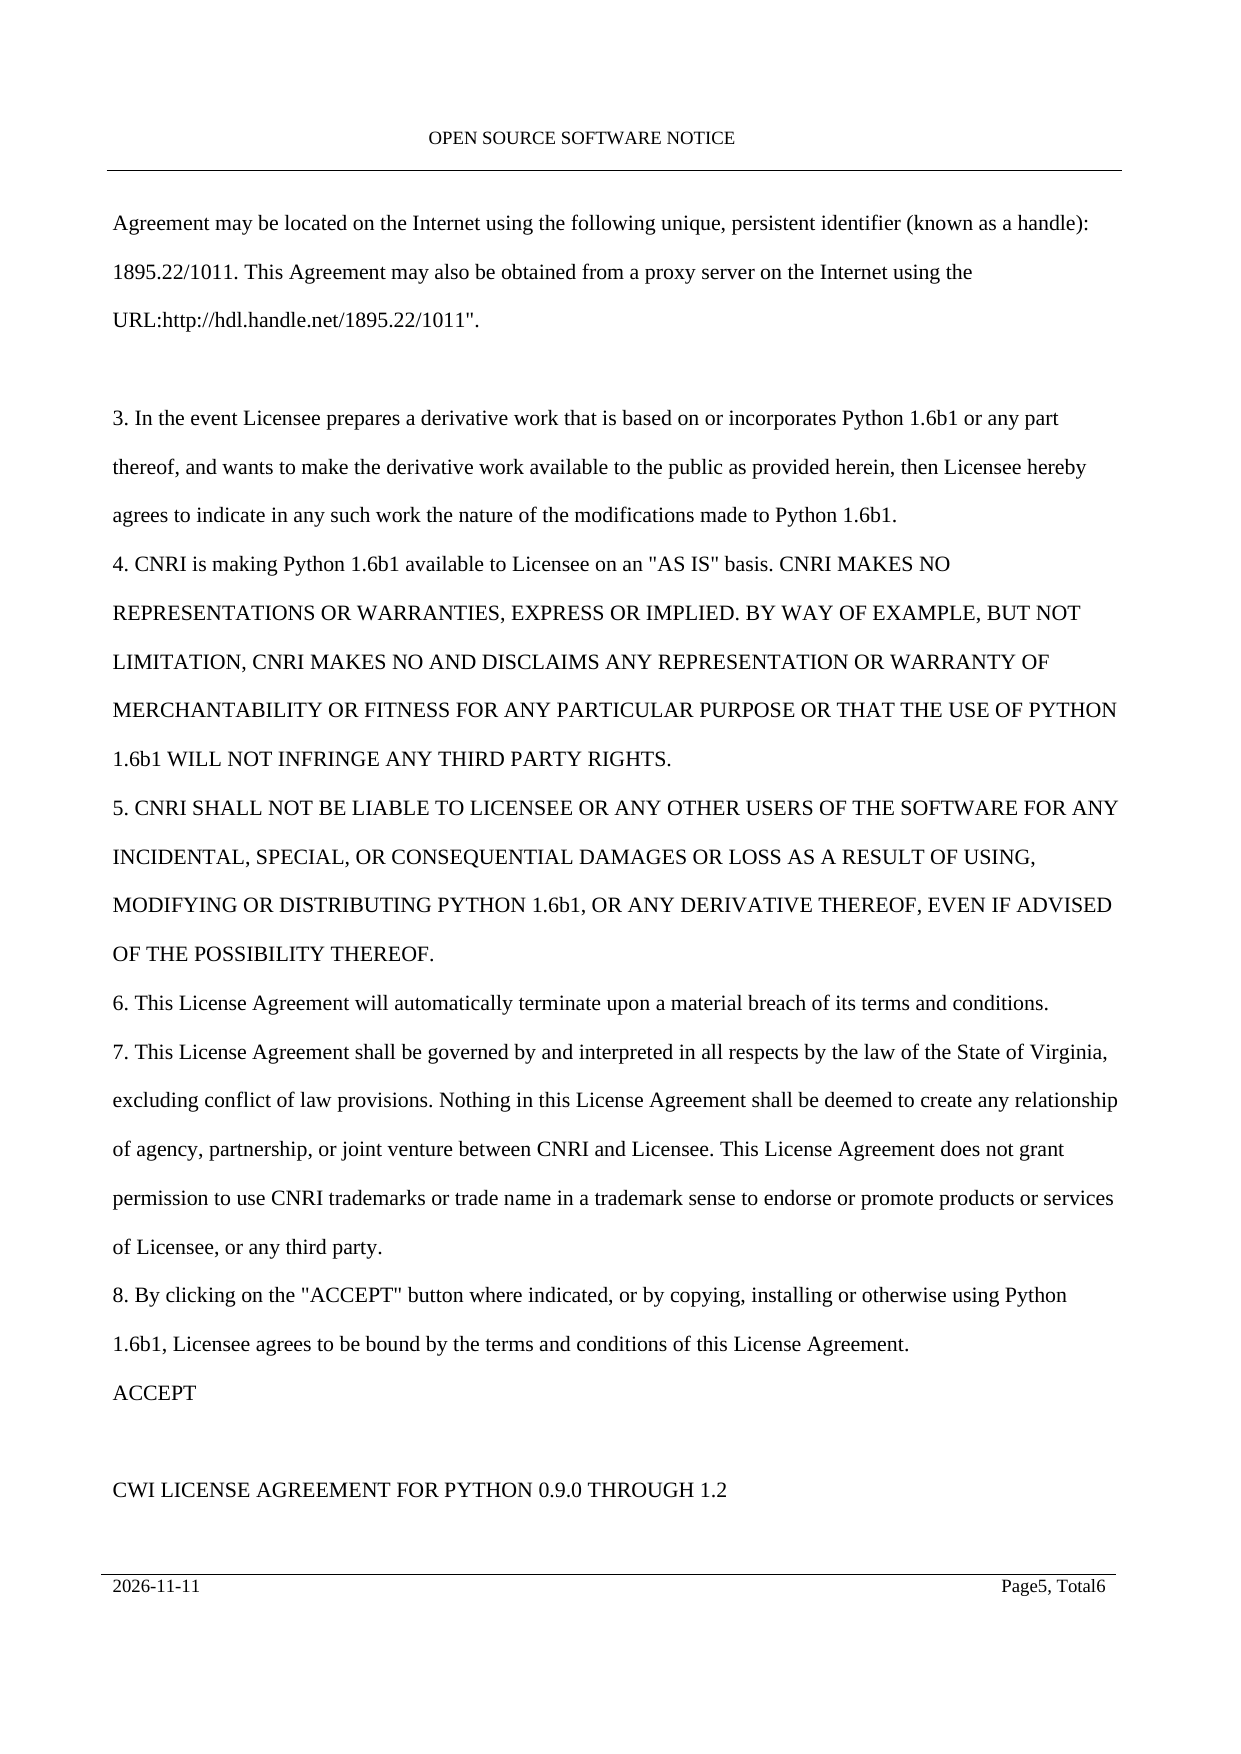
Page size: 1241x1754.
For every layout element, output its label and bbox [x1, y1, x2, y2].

text [112, 206, 1128, 1506]
